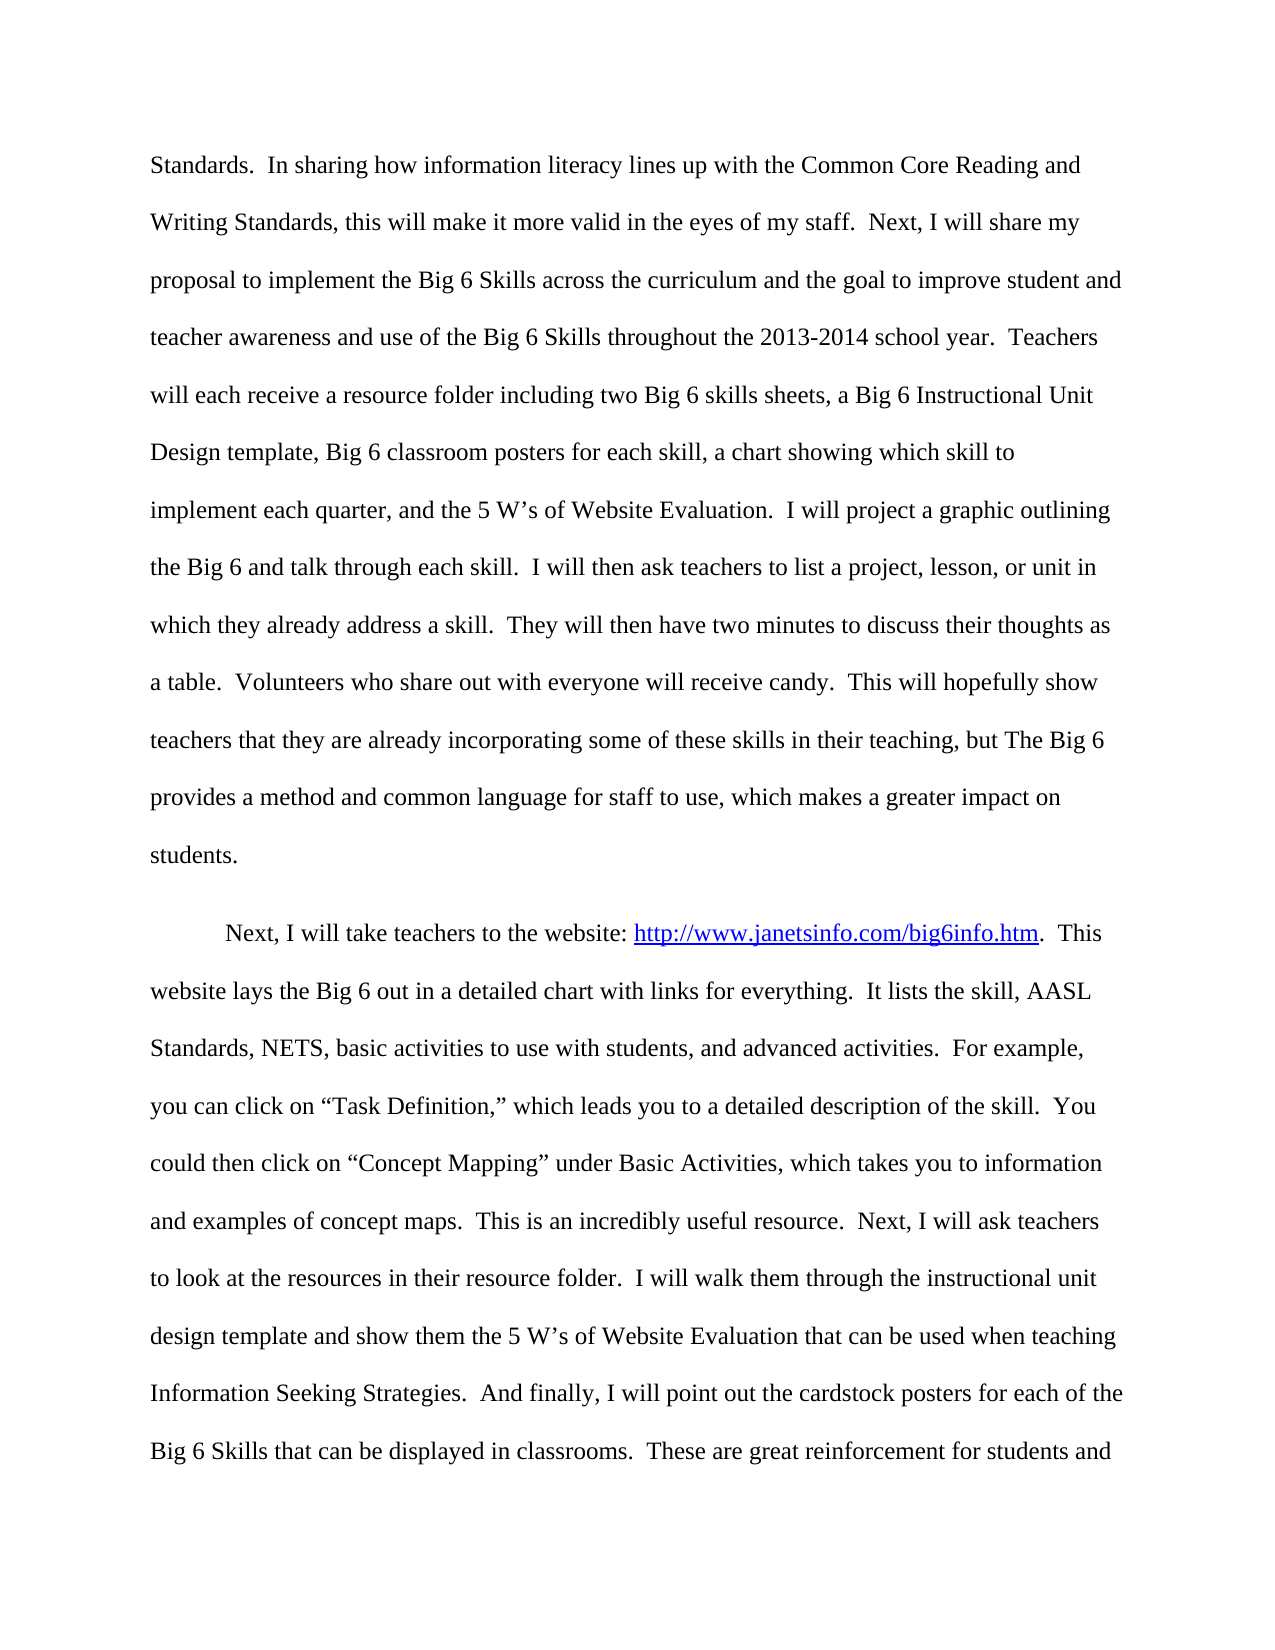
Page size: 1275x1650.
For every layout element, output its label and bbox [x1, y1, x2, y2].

text [150, 918, 1125, 1464]
text [150, 150, 1125, 869]
